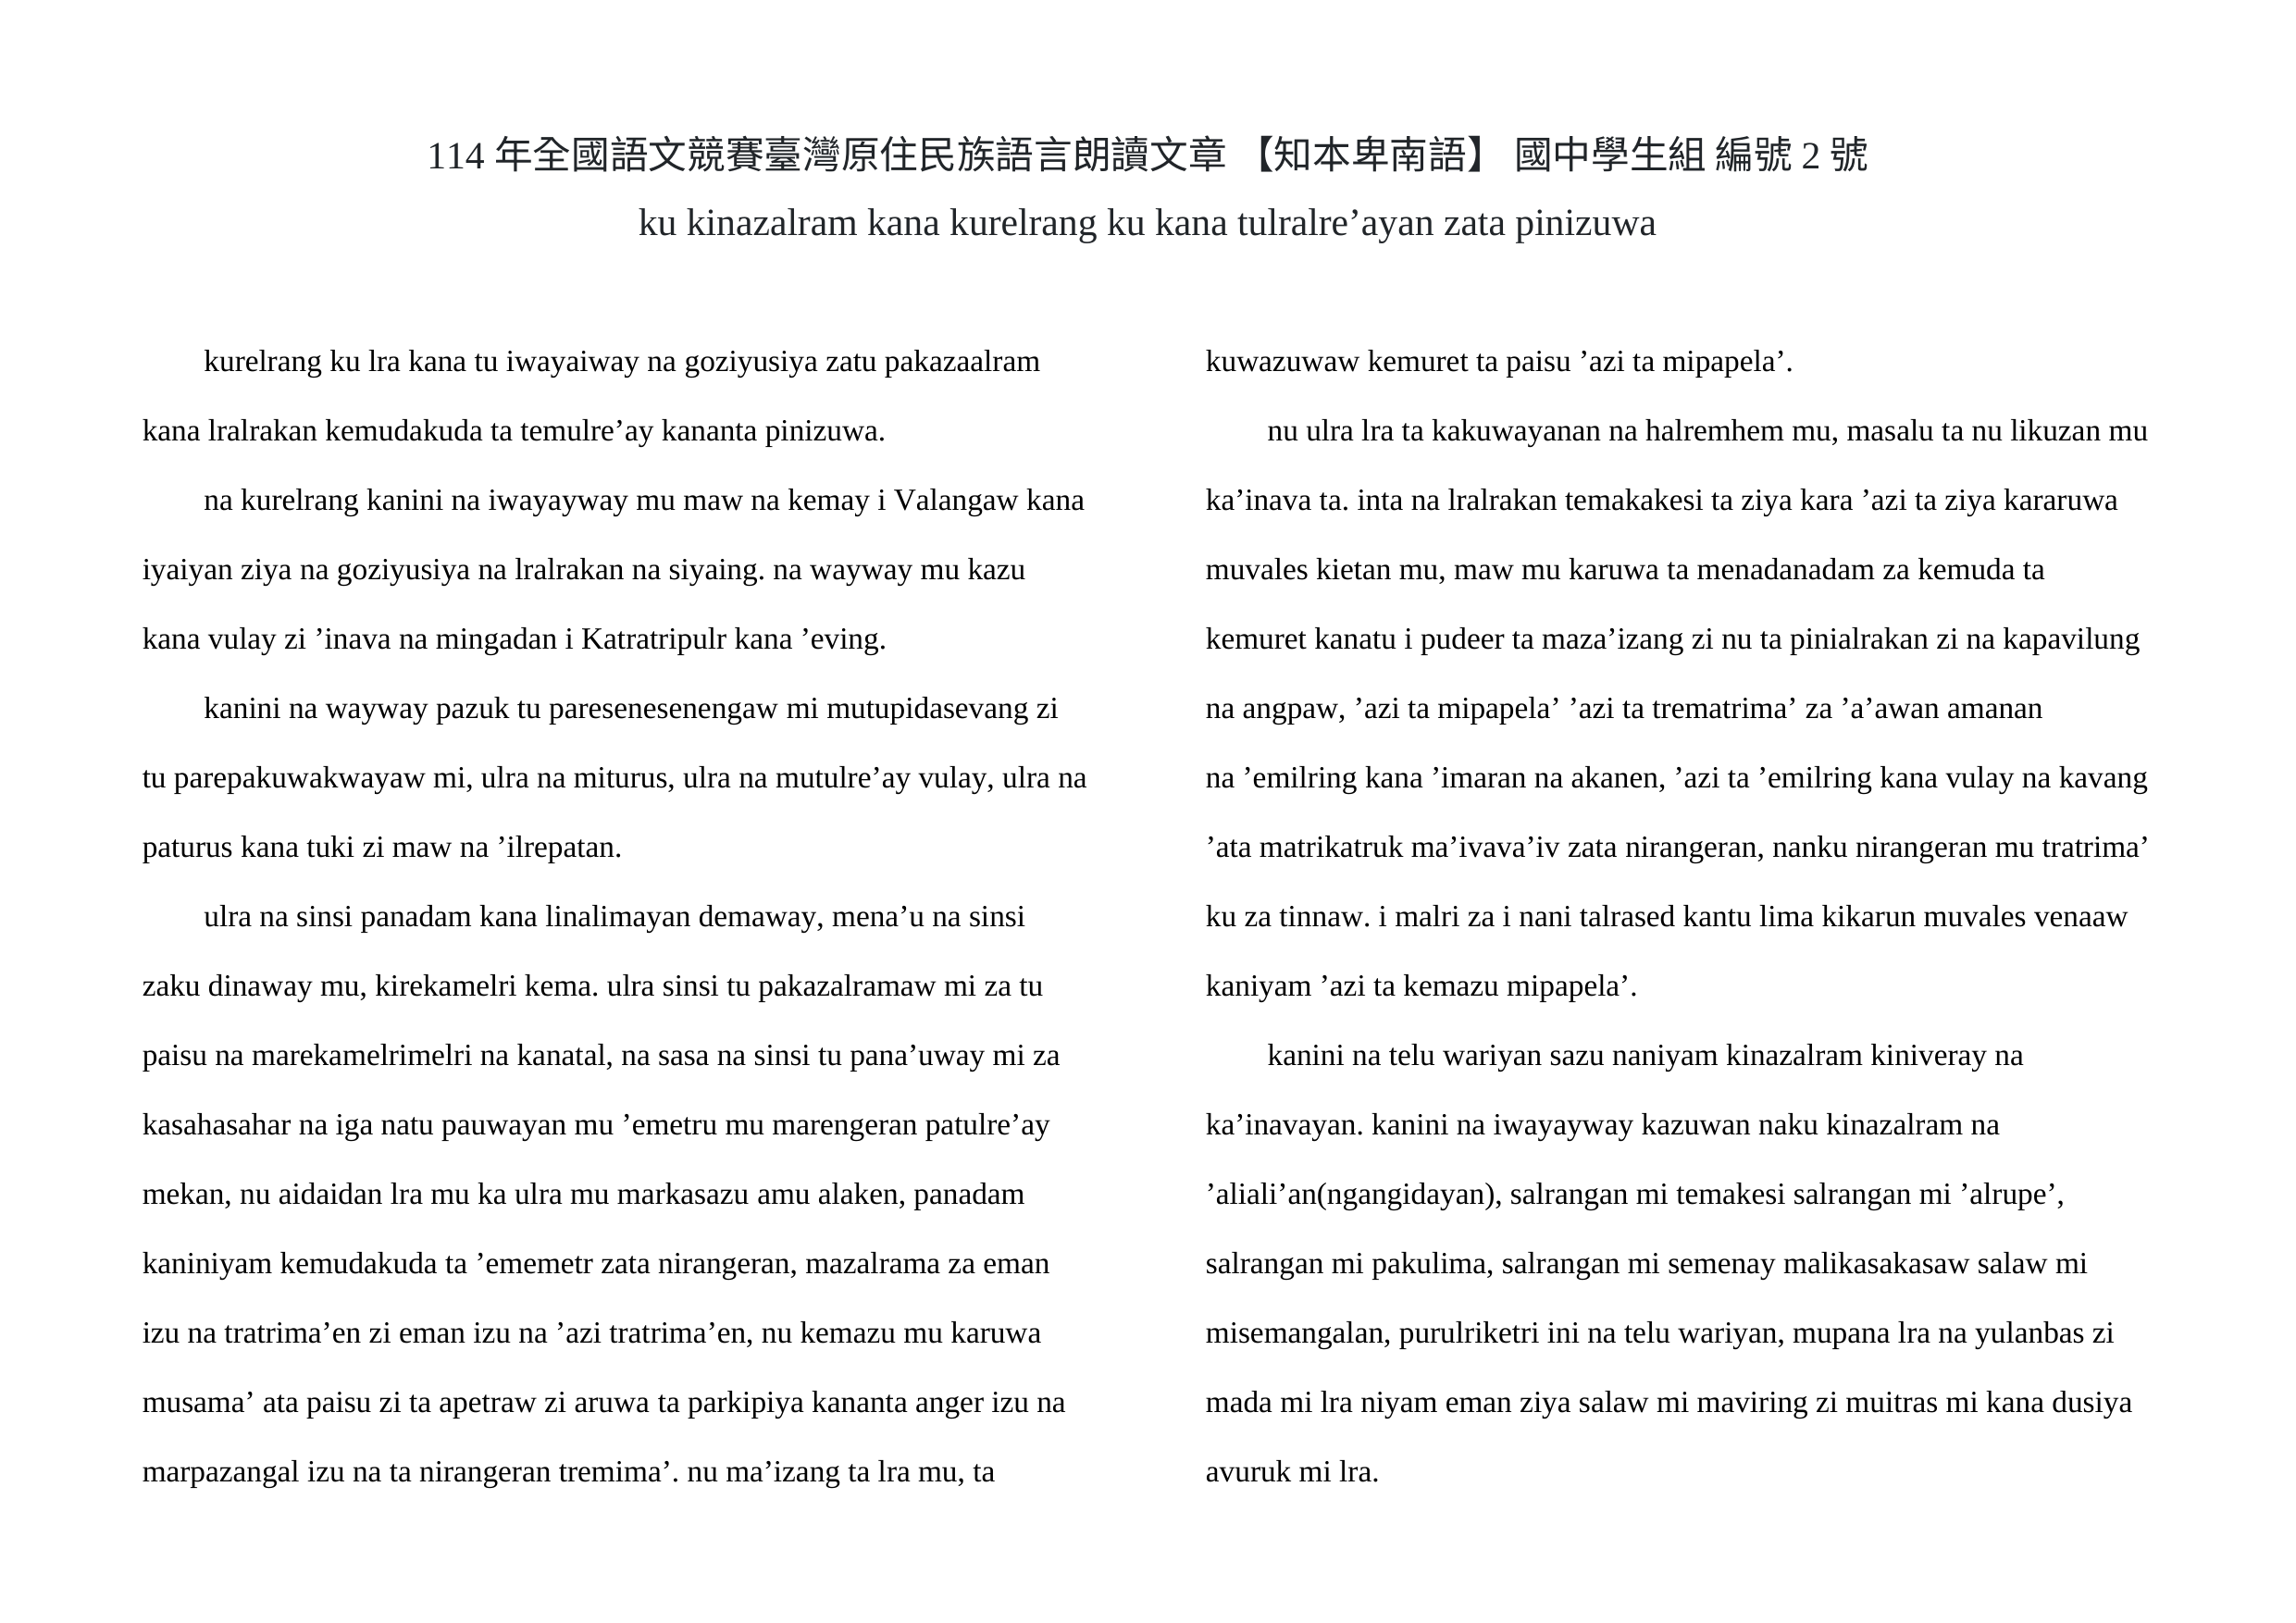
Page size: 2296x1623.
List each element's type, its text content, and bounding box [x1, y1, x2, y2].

text ulra na sinsi panadam kana linalimayan demaway, mena’u na sinsi zaku dinaway mu, kirekamelri kema. ulra sinsi tu pakazalramaw mi za tu paisu na marekamelrimelri na kanatal, na sasa na sinsi tu pana’uway mi za kasahasahar na iga natu pauwayan mu ’emetru mu marengeran patulre’ay mekan, nu aidaidan lra mu ka ulra mu markasazu amu alaken, panadam kaniniyam kemudakuda ta ’ememetr zata nirangeran, mazalrama za eman izu na tratrima’en zi eman izu na ’azi tratrima’en, nu kemazu mu karuwa musama’ ata paisu zi ta apetraw zi aruwa ta parkipiya kananta anger izu na marpazangal izu na ta nirangeran tremima’. nu ma’izang ta lra mu, ta kuwazuwaw kemuret ta paisu ’azi ta mipapela’. [142, 881, 1090, 1505]
text ulra na sinsi panadam kana linalimayan demaway, mena’u na sinsi zaku dinaway mu, kirekamelri kema. ulra sinsi tu pakazalramaw mi za tu paisu na marekamelrimelri na kanatal, na sasa na sinsi tu pana’uway mi za kasahasahar na iga natu pauwayan mu ’emetru mu marengeran patulre’ay mekan, nu aidaidan lra mu ka ulra mu markasazu amu alaken, panadam kaniniyam kemudakuda ta ’ememetr zata nirangeran, mazalrama za eman izu na tratrima’en zi eman izu na ’azi tratrima’en, nu kemazu mu karuwa musama’ ata paisu zi ta apetraw zi aruwa ta parkipiya kananta anger izu na marpazangal izu na ta nirangeran tremima’. nu ma’izang ta lra mu, ta kuwazuwaw kemuret ta paisu ’azi ta mipapela’. [1206, 326, 2153, 395]
text kanini na telu wariyan sazu naniyam kinazalram kiniveray na ka’inavayan. kanini na iwayayway kazuwan naku kinazalram na ’aliali’an(ngangidayan), salrangan mi temakesi salrangan mi ’alrupe’, salrangan mi pakulima, salrangan mi semenay malikasakasaw salaw mi misemangalan, purulriketri ini na telu wariyan, mupana lra na yulanbas zi mada mi lra niyam eman ziya salaw mi maviring zi muitras mi kana dusiya avuruk mi lra. [1206, 1020, 2153, 1505]
text kanini na wayway pazuk tu paresenesenengaw mi mutupidasevang zi tu parepakuwakwayaw mi, ulra na miturus, ulra na mutulre’ay vulay, ulra na paturus kana tuki zi maw na ’ilrepatan. [142, 673, 1090, 881]
text nu ulra lra ta kakuwayanan na halremhem mu, masalu ta nu likuzan mu ka’inava ta. inta na lralrakan temakakesi ta ziya kara ’azi ta ziya kararuwa muvales kietan mu, maw mu karuwa ta menadanadam za kemuda ta kemuret kanatu i pudeer ta maza’izang zi nu ta pinialrakan zi na kapavilung na angpaw, ’azi ta mipapela’ ’azi ta trematrima’ za ’a’awan amanan na ’emilring kana ’imaran na akanen, ’azi ta ’emilring kana vulay na kavang ’ata matrikatruk ma’ivava’iv zata nirangeran, nanku nirangeran mu tratrima’ ku za tinnaw. i malri za i nani talrased kantu lima kikarun muvales venaaw kaniyam ’azi ta kemazu mipapela’. [1206, 395, 2153, 1020]
text na kurelrang kanini na iwayayway mu maw na kemay i Valangaw kana iyaiyan ziya na goziyusiya na lralrakan na siyaing. na wayway mu kazu kana vulay zi ’inava na mingadan i Katratripulr kana ’eving. [142, 465, 1090, 673]
text 114 年全國語文競賽臺灣原住民族語言朗讀文章 【知本卑南語】 國中學生組 編號 2 號 [142, 118, 2153, 187]
text ku kinazalram kana kurelrang ku kana tulralre’ayan zata pinizuwa [142, 187, 2153, 256]
text kurelrang ku lra kana tu iwayaiway na goziyusiya zatu pakazaalram kana lralrakan kemudakuda ta temulre’ay kananta pinizuwa. [142, 326, 1090, 465]
